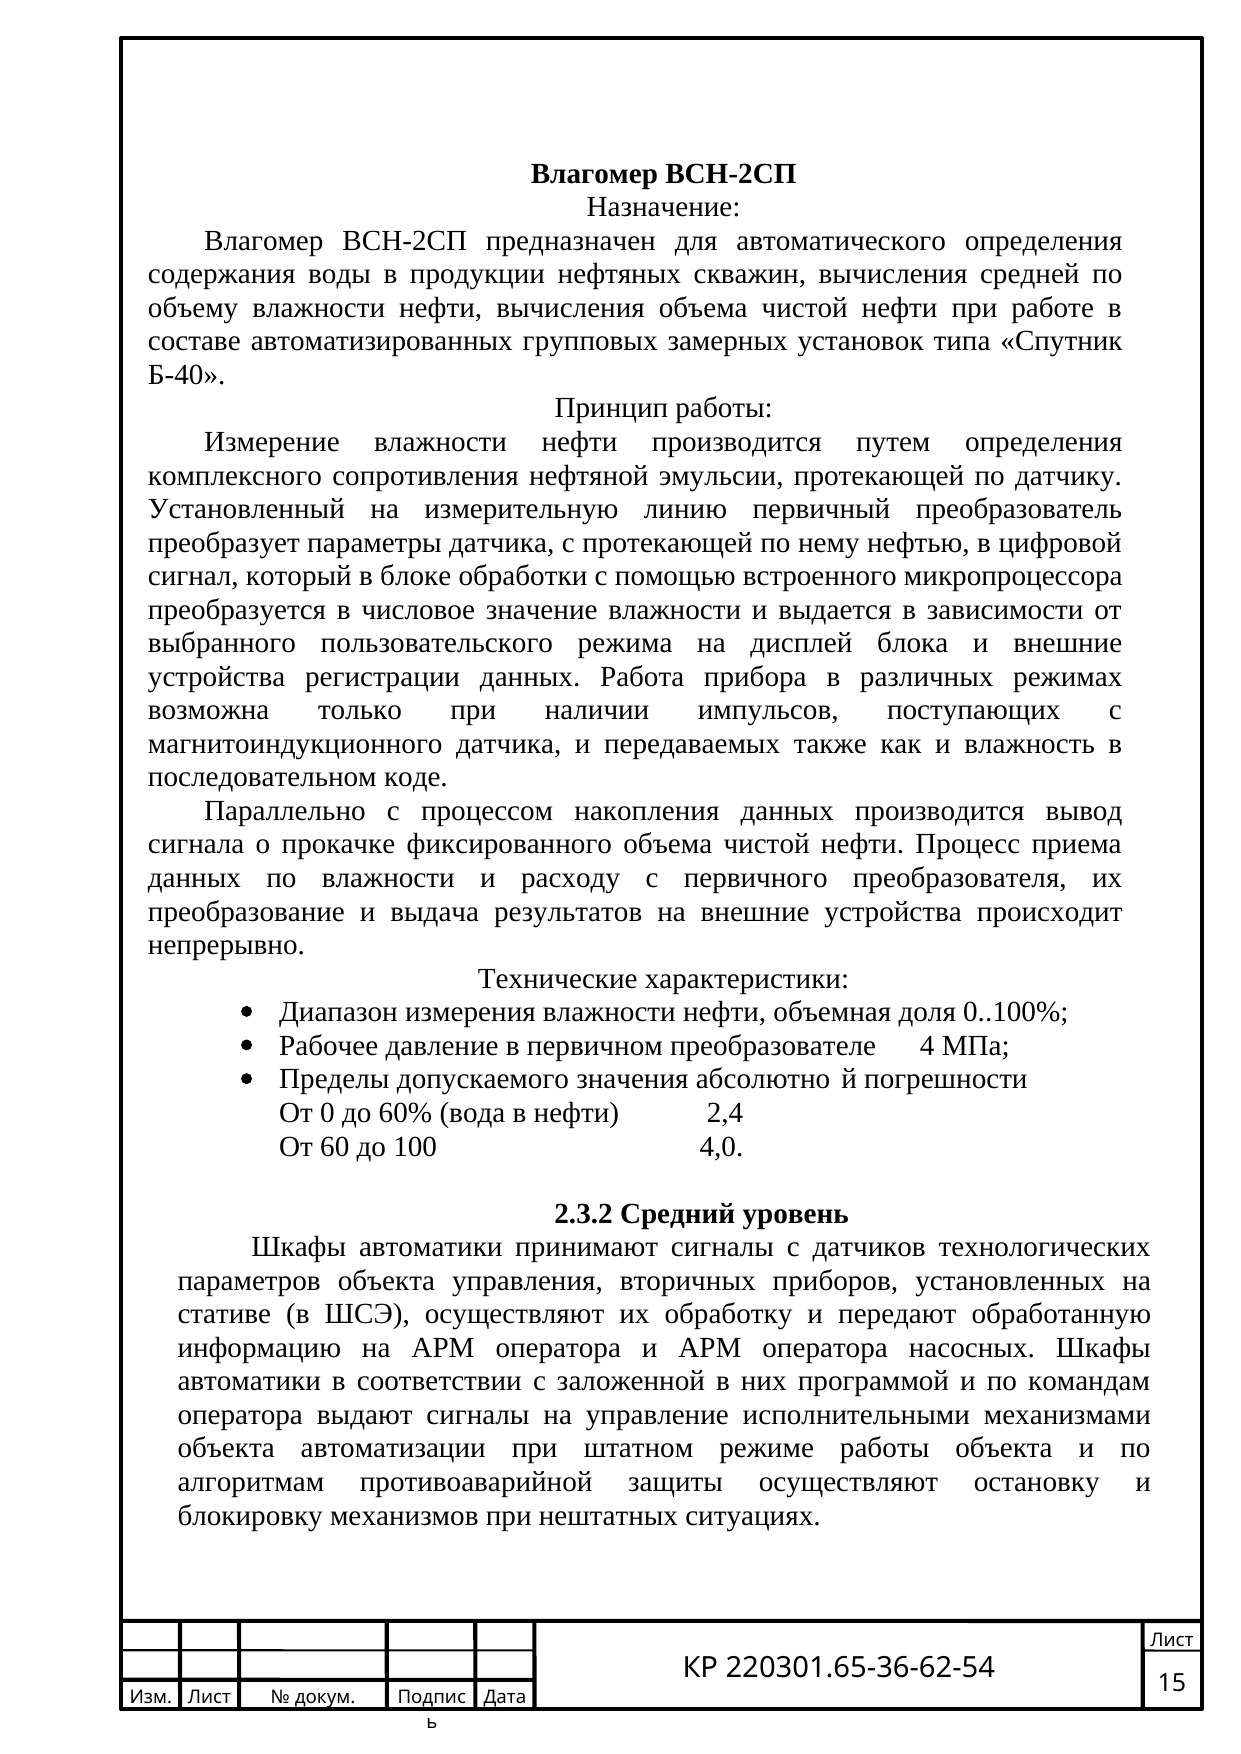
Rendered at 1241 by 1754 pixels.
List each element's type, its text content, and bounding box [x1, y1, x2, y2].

list Диапазон измерения влажности нефти, объемная доля 0..100%; [241, 994, 1123, 1028]
text Назначение: [148, 189, 1123, 223]
text Принцип работы: [148, 391, 1123, 424]
text От 60 до 100 4,0. [279, 1129, 1123, 1162]
text Влагомер ВСН-2СП предназначен для автоматического определения содержания воды в продукции нефтяных скважин, вычисления средней по объему влажности нефти, вычисления объема чистой нефти при работе в составе автоматизированных групповых замерных установок типа «Спутник Б-40». [148, 223, 1123, 391]
subtitle 2.3.2 Средний уровень [177, 1196, 1152, 1229]
text Параллельно с процессом накопления данных производится вывод сигнала о прокачке фиксированного объема чистой нефти. Процесс приема данных по влажности и расходу с первичного преобразователя, их преобразование и выдача результатов на внешние устройства происходит непрерывно. [148, 793, 1123, 961]
text Шкафы автоматики принимают сигналы с датчиков технологических параметров объекта управления, вторичных приборов, установленных на стативе (в ШСЭ), осуществляют их обработку и передают обработанную информацию на АРМ оператора и АРМ оператора насосных. Шкафы автоматики в соответствии с заложенной в них программой и по командам оператора выдают сигналы на управление исполнительными механизмами объекта автоматизации при штатном режиме работы объекта и по алгоритмам противоаварийной защиты осуществляют остановку и блокировку механизмов при нештатных ситуациях. [177, 1229, 1152, 1531]
text Технические характеристики: [148, 961, 1123, 994]
list Пределы допускаемого значения абсолютно й погрешности [241, 1062, 1123, 1095]
text Влагомер ВСН-2СП [148, 156, 1123, 189]
list Рабочее давление в первичном преобразователе 4 МПа; [241, 1028, 1123, 1062]
text Измерение влажности нефти производится путем определения комплексного сопротивления нефтяной эмульсии, протекающей по датчику. Установленный на измерительную линию первичный преобразователь преобразует параметры датчика, с протекающей по нему нефтью, в цифровой сигнал, который в блоке обработки с помощью встроенного микропроцессора преобразуется в числовое значение влажности и выдается в зависимости от выбранного пользовательского режима на дисплей блока и внешние устройства регистрации данных. Работа прибора в различных режимах возможна только при наличии импульсов, поступающих с магнитоиндукционного датчика, и передаваемых также как и влажность в последовательном коде. [148, 424, 1123, 793]
text От 0 до 60% (вода в нефти) 2,4 [279, 1095, 1123, 1129]
